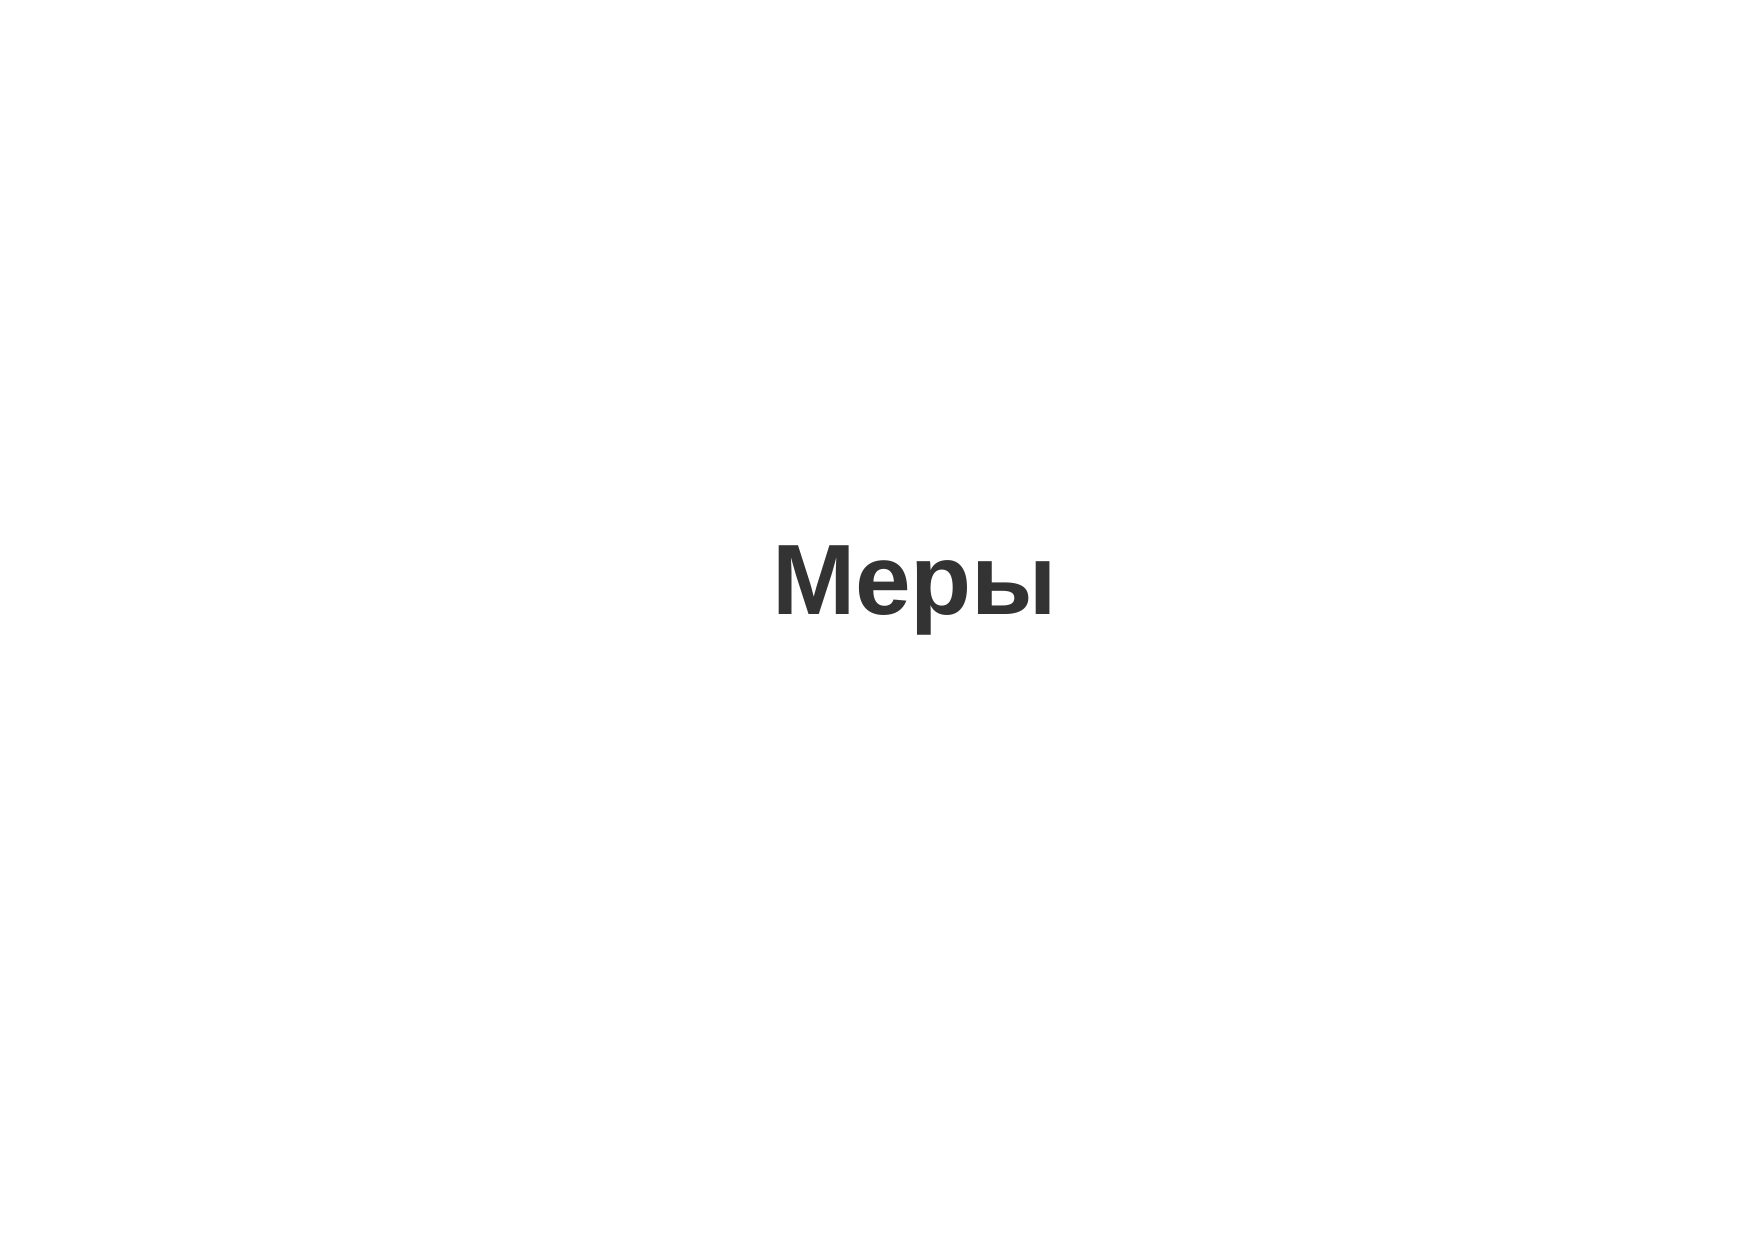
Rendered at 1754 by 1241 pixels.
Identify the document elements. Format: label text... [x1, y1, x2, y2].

text Меры [193, 521, 1636, 636]
